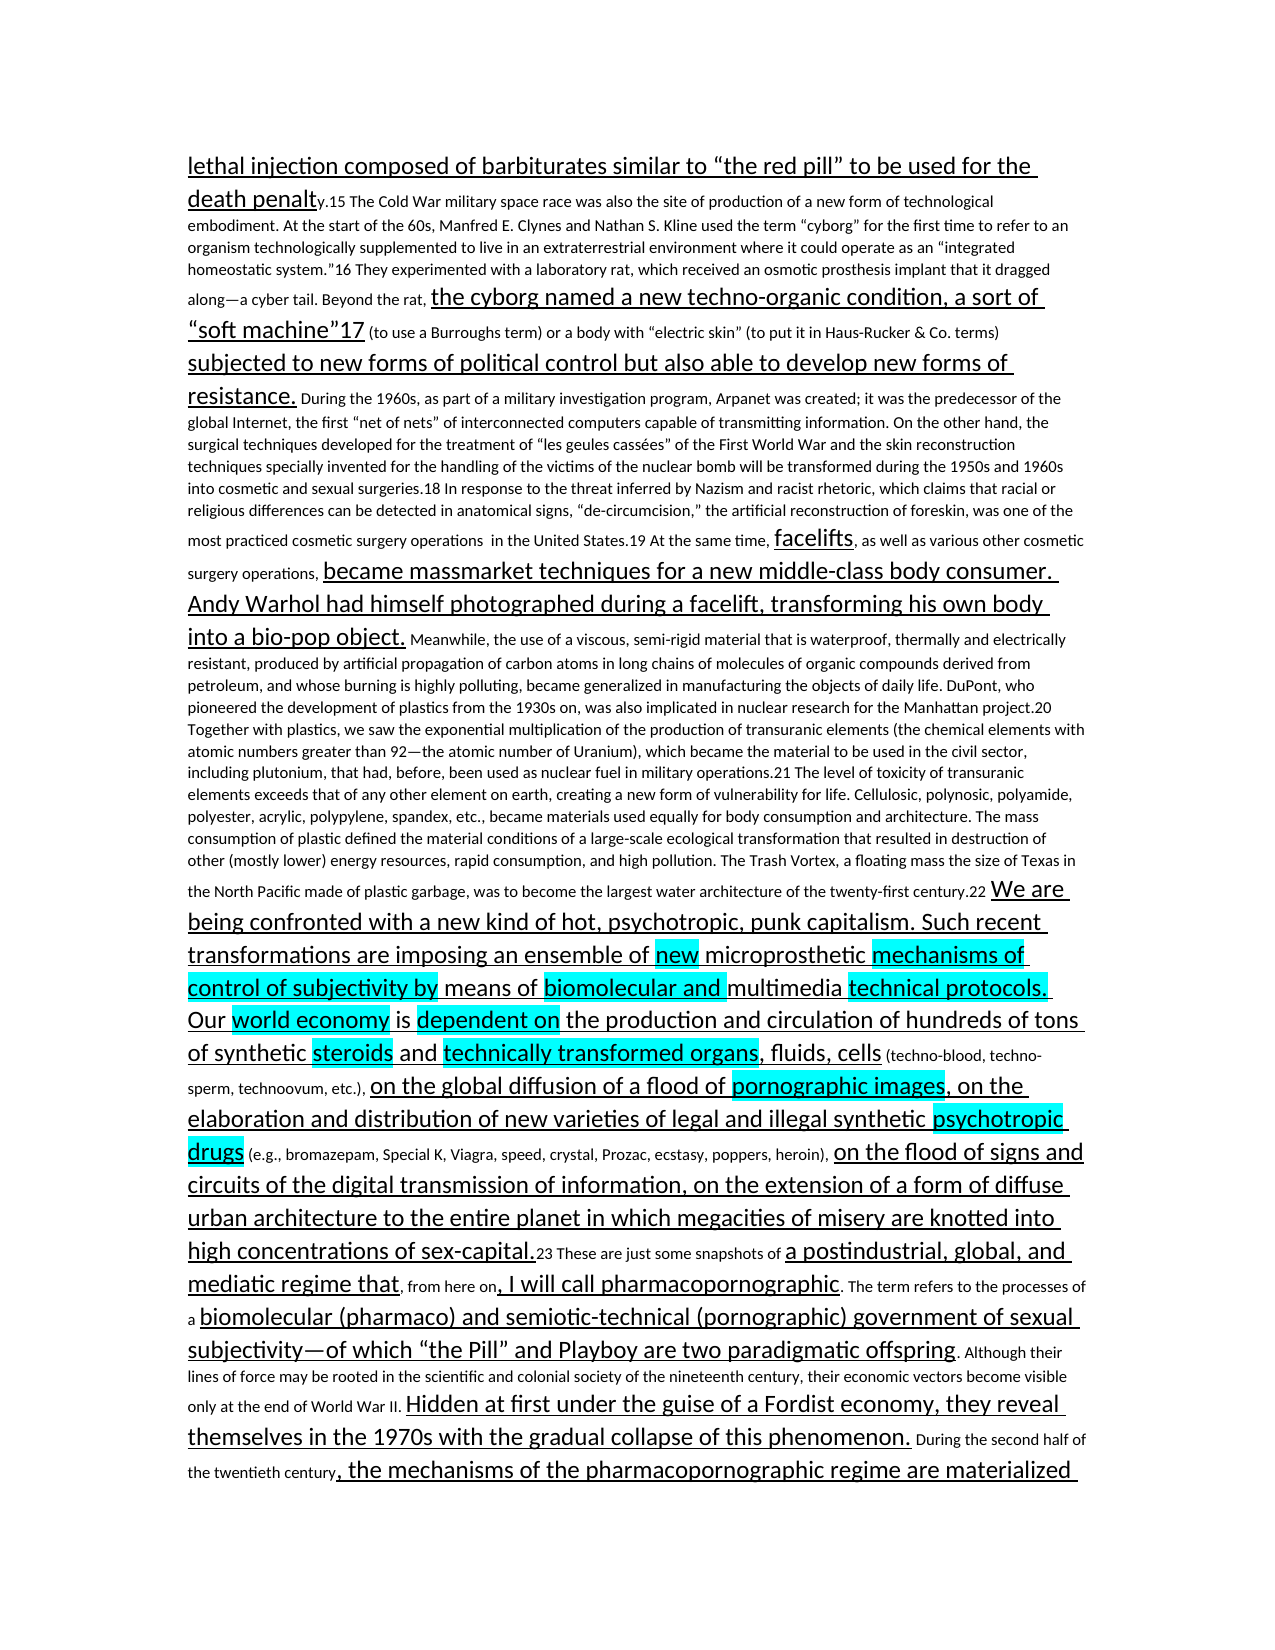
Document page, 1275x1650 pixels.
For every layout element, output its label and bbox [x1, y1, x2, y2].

text [187, 150, 1087, 1485]
